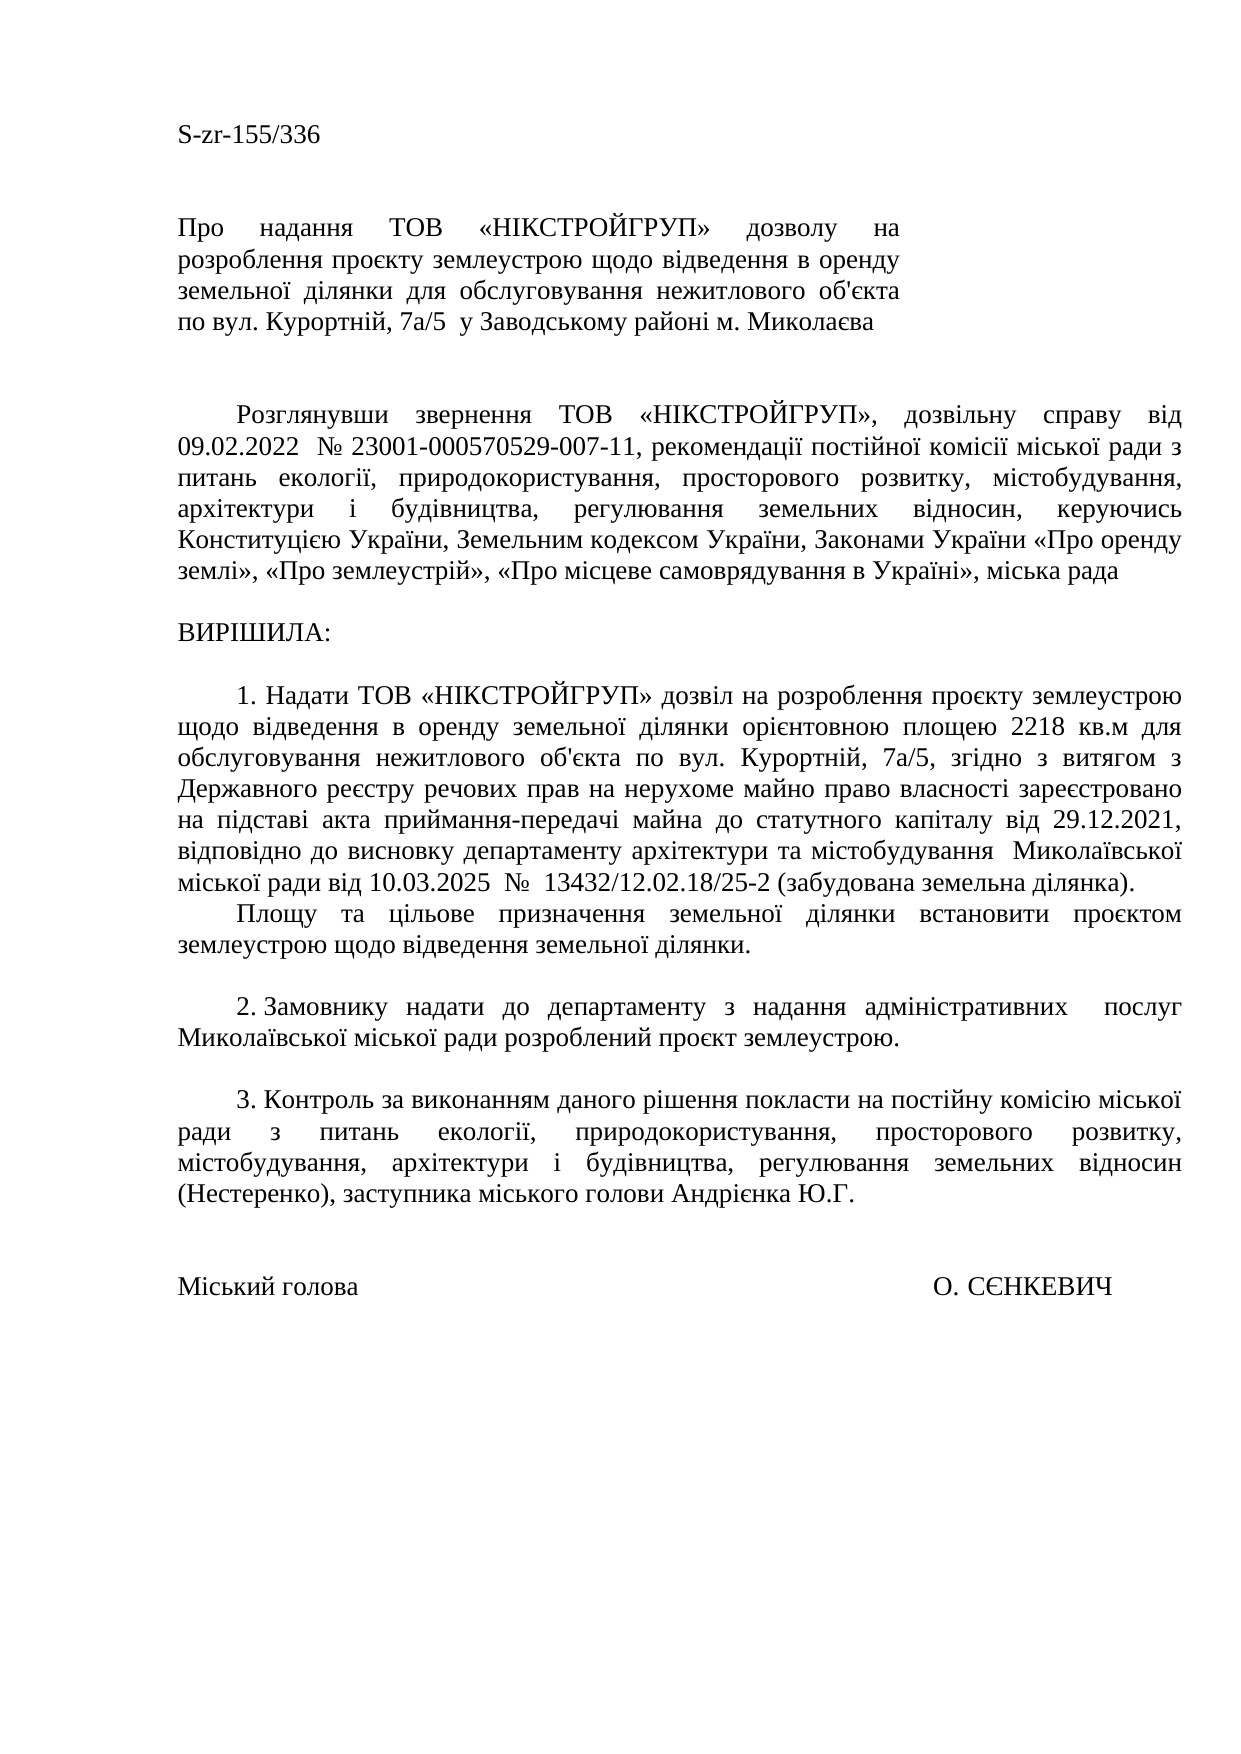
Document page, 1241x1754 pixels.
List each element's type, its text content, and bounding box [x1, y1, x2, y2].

text Про надання ТОВ «НІКСТРОЙГРУП» дозволу на розроблення проєкту землеустрою щодо відведення в оренду земельної ділянки для обслуговування нежитлового об'єкта по вул. Курортній, 7а/5 у Заводському районі м. Миколаєва [177, 212, 901, 336]
text Площу та цільове призначення земельної ділянки встановити проєктом землеустрою щодо відведення земельної ділянки. [177, 897, 1183, 959]
text Розглянувши звернення ТОВ «НІКСТРОЙГРУП», дозвільну справу від 09.02.2022 № 23001-000570529-007-11, рекомендації постійної комісії міської ради з питань екології, природокористування, просторового розвитку, містобудування, архітектури і будівництва, регулювання земельних відносин, керуючись Конституцією України, Земельним кодексом України, Законами України «Про оренду землі», «Про землеустрій», «Про місцеве самоврядування в Україні», міська рада [177, 398, 1183, 585]
text S-zr-155/336 [177, 118, 1183, 149]
text ВИРІШИЛА: [177, 616, 1183, 648]
text Міський голова О. СЄНКЕВИЧ [177, 1271, 1183, 1302]
text 3. Контроль за виконанням даного рішення покласти на постійну комісію міської ради з питань екології, природокористування, просторового розвитку, містобудування, архітектури і будівництва, регулювання земельних відносин (Нестеренко), заступника міського голови Андрієнка Ю.Г. [177, 1084, 1183, 1208]
text 1. Надати ТОВ «НІКСТРОЙГРУП» дозвіл на розроблення проєкту землеустрою щодо відведення в оренду земельної ділянки орієнтовною площею 2218 кв.м для обслуговування нежитлового об'єкта по вул. Курортній, 7а/5, згідно з витягом з Державного реєстру речових прав на нерухоме майно право власності зареєстровано на підставі акта приймання-передачі майна до статутного капіталу від 29.12.2021, відповідно до висновку департаменту архітектури та містобудування Миколаївської міської ради від 10.03.2025 № 13432/12.02.18/25-2 (забудована земельна ділянка). [177, 679, 1183, 897]
text 2. Замовнику надати до департаменту з надання адміністративних послуг Миколаївської міської ради розроблений проєкт землеустрою. [177, 990, 1183, 1052]
